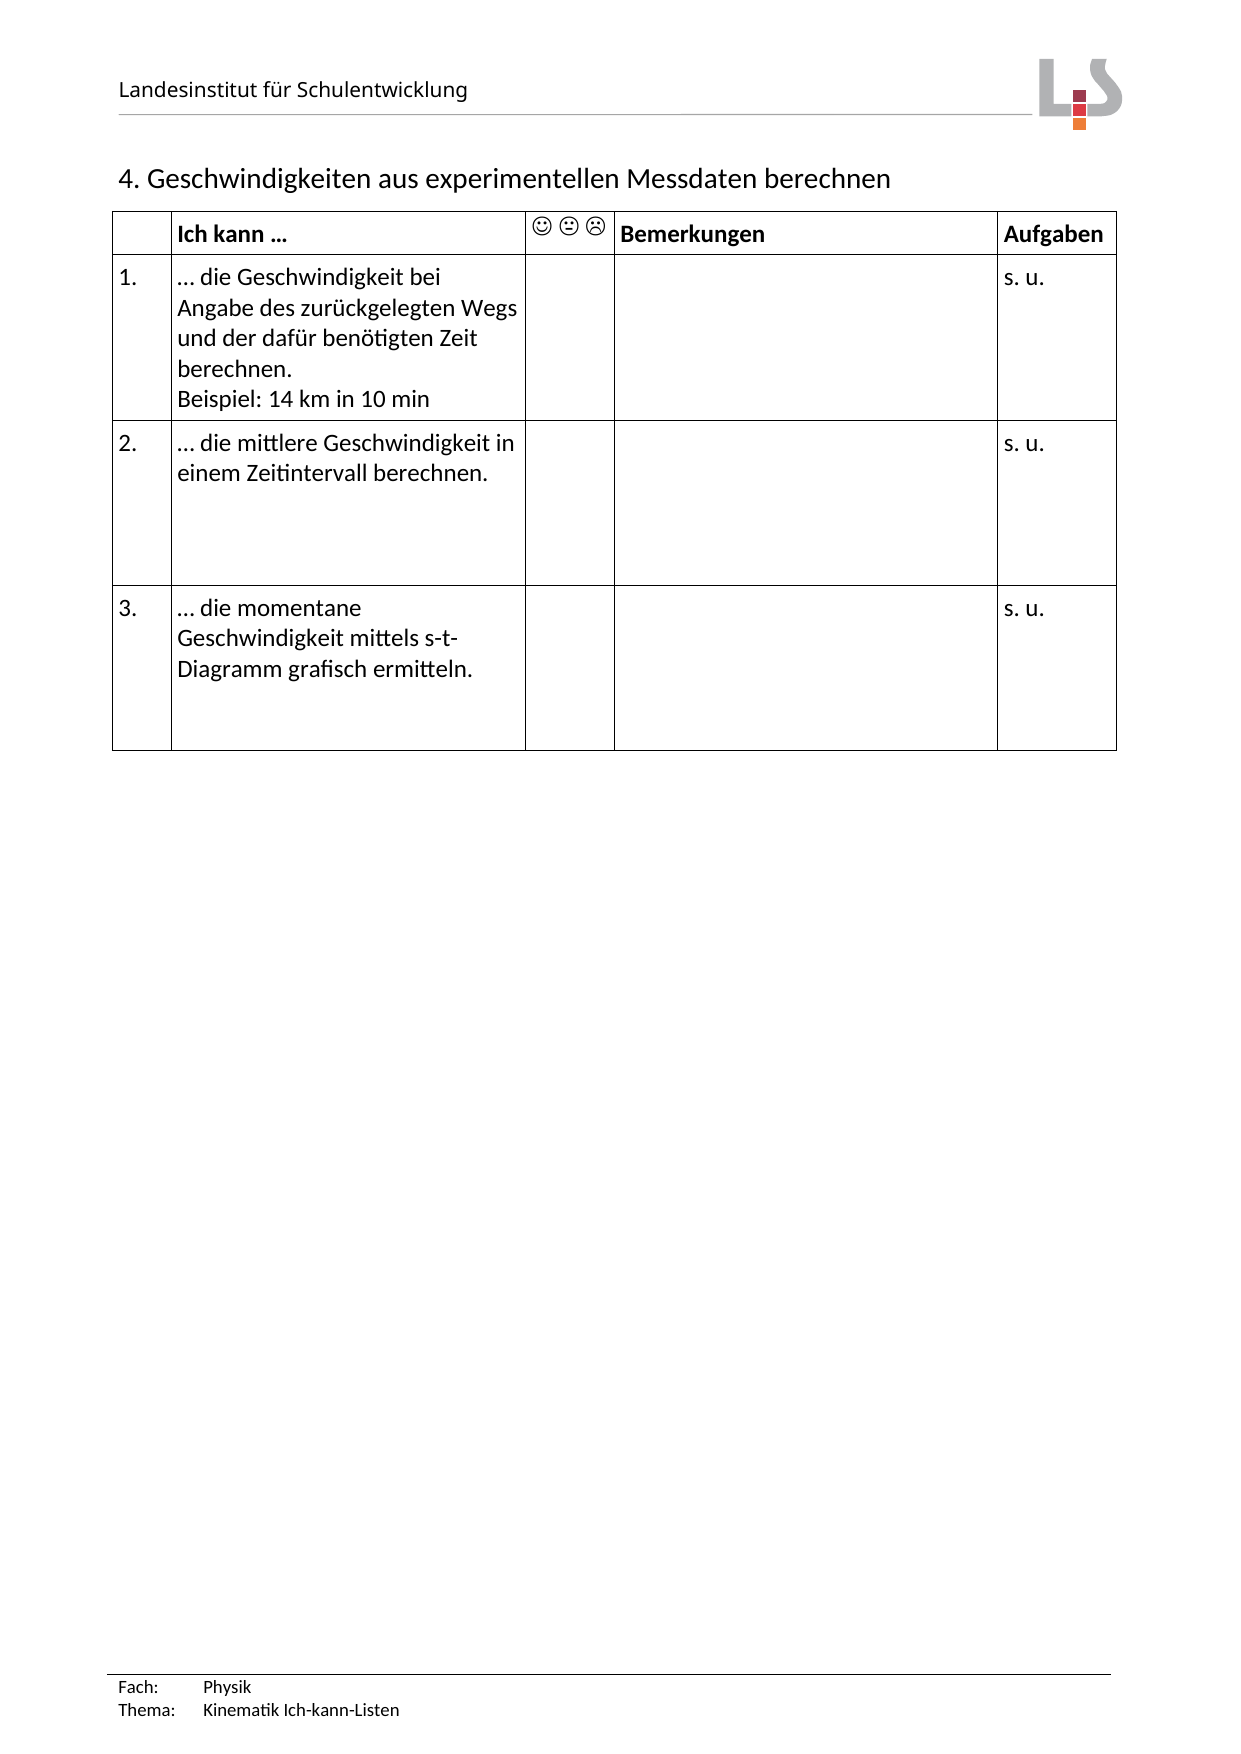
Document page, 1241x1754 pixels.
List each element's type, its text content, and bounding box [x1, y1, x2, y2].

table_cell [113, 586, 171, 750]
table_cell [615, 255, 997, 420]
table_header Ich kann … [172, 212, 525, 254]
table_cell [526, 255, 614, 420]
subtitle 4. Geschwindigkeiten aus experimentellen Messdaten berechnen [118, 160, 1122, 196]
table_cell s. u. [998, 255, 1116, 420]
table_cell [526, 586, 614, 750]
table_header [526, 212, 614, 254]
table_cell s. u. [998, 586, 1116, 750]
table_cell [615, 586, 997, 750]
table_cell … die momentane Geschwindigkeit mittels s-t-Diagramm grafisch ermitteln. [172, 586, 525, 750]
table_cell [615, 421, 997, 585]
table_header Aufgaben [998, 212, 1116, 254]
table_cell [113, 255, 171, 420]
table_cell … die mittlere Geschwindigkeit in einem Zeitintervall berechnen. [172, 421, 525, 585]
table_header [113, 212, 171, 254]
table_cell … die Geschwindigkeit bei Angabe des zurückgelegten Wegs und der dafür benötigten Zeit berechnen. Beispiel: 14 km in 10 min [172, 255, 525, 420]
table_header Bemerkungen [615, 212, 997, 254]
table_cell [526, 421, 614, 585]
table_cell [113, 421, 171, 585]
table_cell s. u. [998, 421, 1116, 585]
